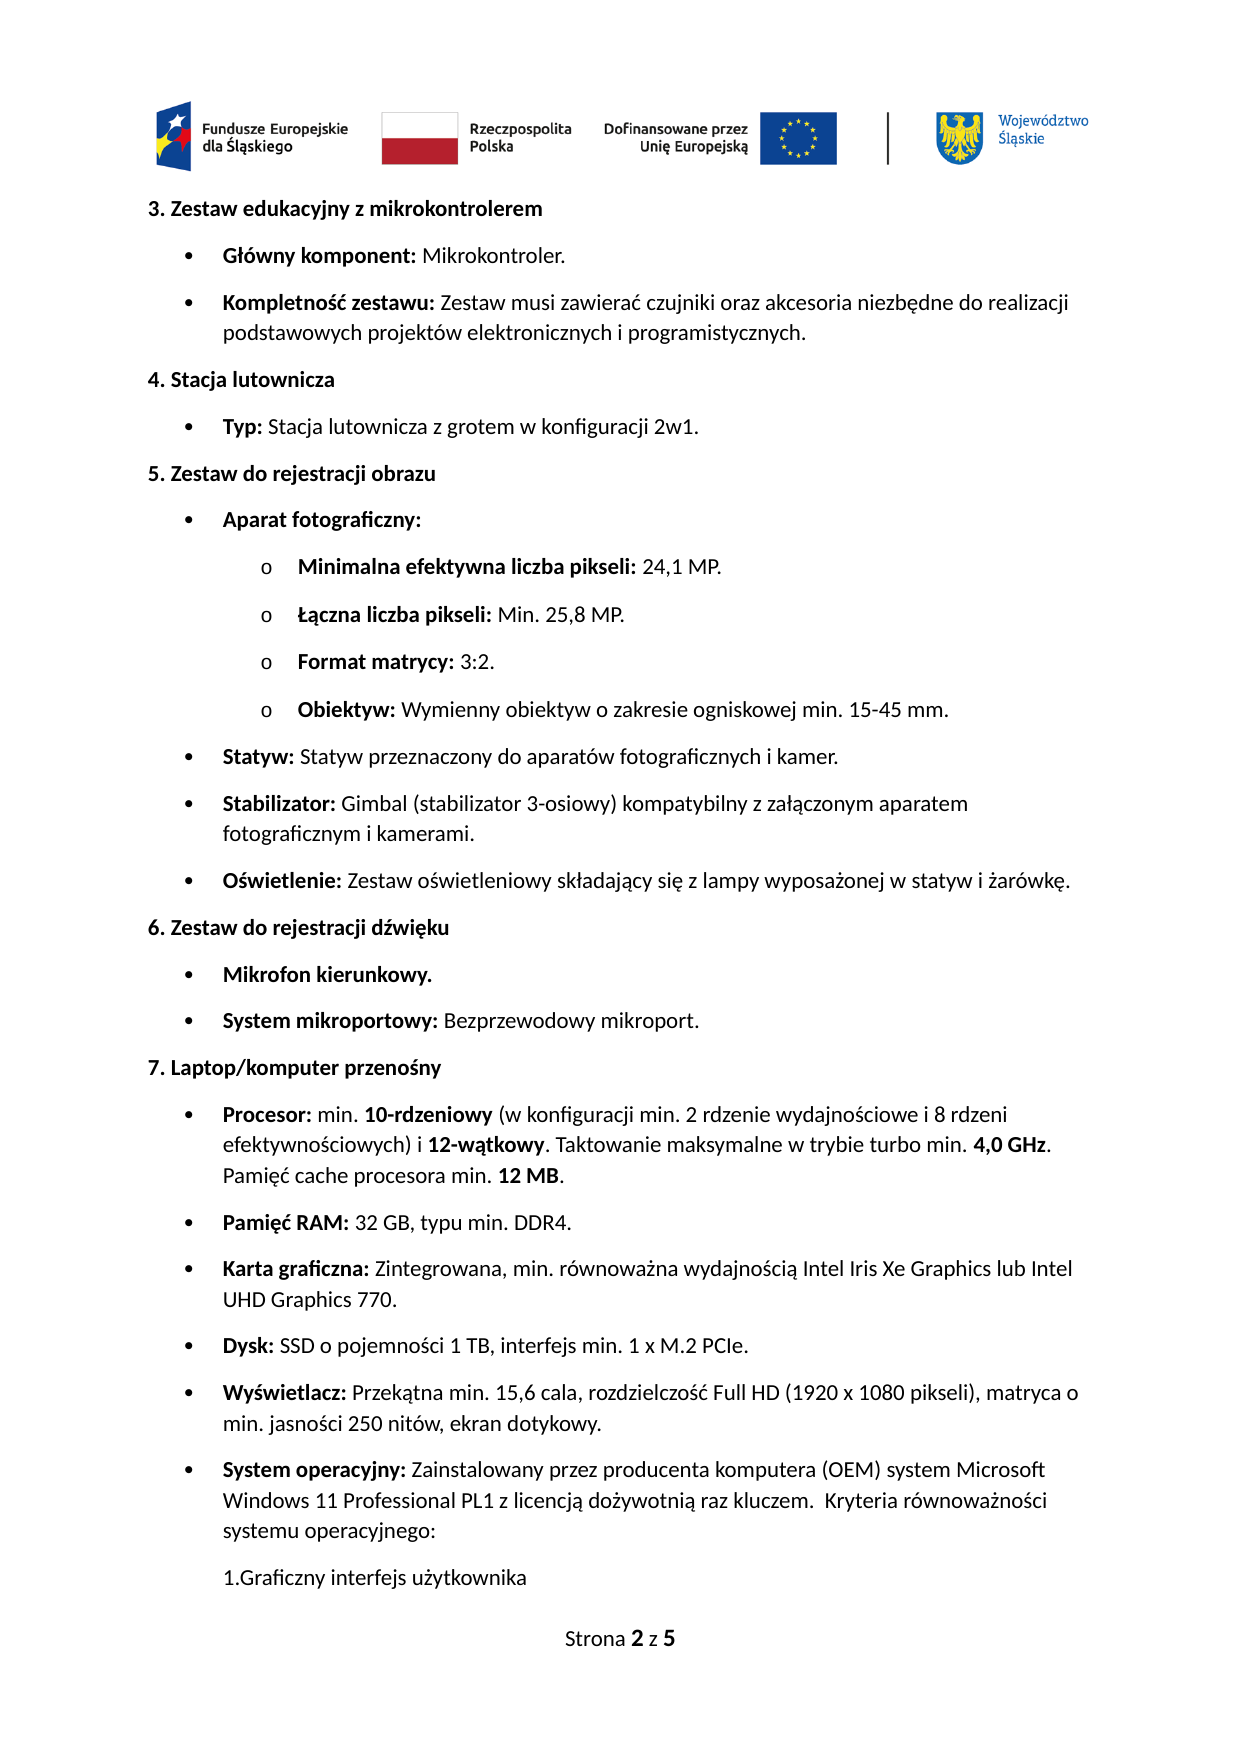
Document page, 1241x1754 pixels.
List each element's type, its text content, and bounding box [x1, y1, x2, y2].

list Główny komponent: Mikrokontroler. [185, 241, 1093, 269]
list Obiektyw: Wymienny obiektyw o zakresie ogniskowej min. 15-45 mm. [260, 695, 1093, 723]
text 3. Zestaw edukacyjny z mikrokontrolerem [148, 195, 1093, 222]
list Łączna liczba pikseli: Min. 25,8 MP. [260, 600, 1093, 628]
list Dysk: SSD o pojemności 1 TB, interfejs min. 1 x M.2 PCIe. [185, 1332, 1093, 1360]
list Stabilizator: Gimbal (stabilizator 3-osiowy) kompatybilny z załączonym aparatem fotograficznym i kamerami. [185, 789, 1093, 847]
list Kompletność zestawu: Zestaw musi zawierać czujniki oraz akcesoria niezbędne do realizacji podstawowych projektów elektronicznych i programistycznych. [185, 288, 1093, 346]
list Typ: Stacja lutownicza z grotem w konfiguracji 2w1. [185, 412, 1093, 440]
list Procesor: min. 10-rdzeniowy (w konfiguracji min. 2 rdzenie wydajnościowe i 8 rdzeni efektywnościowych) i 12-wątkowy. Taktowanie maksymalne w trybie turbo min. 4,0 GHz. Pamięć cache procesora min. 12 MB. [185, 1100, 1093, 1189]
text 6. Zestaw do rejestracji dźwięku [148, 913, 1093, 941]
list Mikrofon kierunkowy. [185, 960, 1093, 988]
list Oświetlenie: Zestaw oświetleniowy składający się z lampy wyposażonej w statyw i żarówkę. [185, 866, 1093, 894]
list Format matrycy: 3:2. [260, 647, 1093, 676]
text 4. Stacja lutownicza [148, 365, 1093, 393]
list Wyświetlacz: Przekątna min. 15,6 cala, rozdzielczość Full HD (1920 x 1080 pikseli), matryca o min. jasności 250 nitów, ekran dotykowy. [185, 1378, 1093, 1437]
picture [147, 73, 1093, 195]
text 5. Zestaw do rejestracji obrazu [148, 459, 1093, 487]
list Statyw: Statyw przeznaczony do aparatów fotograficznych i kamer. [185, 742, 1093, 770]
list Minimalna efektywna liczba pikseli: 24,1 MP. [260, 552, 1093, 581]
list System operacyjny: Zainstalowany przez producenta komputera (OEM) system Microsoft Windows 11 Professional PL1 z licencją dożywotnią raz kluczem. Kryteria równoważności systemu operacyjnego: [185, 1456, 1093, 1544]
text 1.Graficzny interfejs użytkownika [223, 1563, 1093, 1591]
list Karta graficzna: Zintegrowana, min. równoważna wydajnością Intel Iris Xe Graphics lub Intel UHD Graphics 770. [185, 1254, 1093, 1313]
list Pamięć RAM: 32 GB, typu min. DDR4. [185, 1208, 1093, 1236]
list System mikroportowy: Bezprzewodowy mikroport. [185, 1007, 1093, 1035]
text 7. Laptop/komputer przenośny [148, 1053, 1093, 1082]
list Aparat fotograficzny: [185, 506, 1093, 534]
